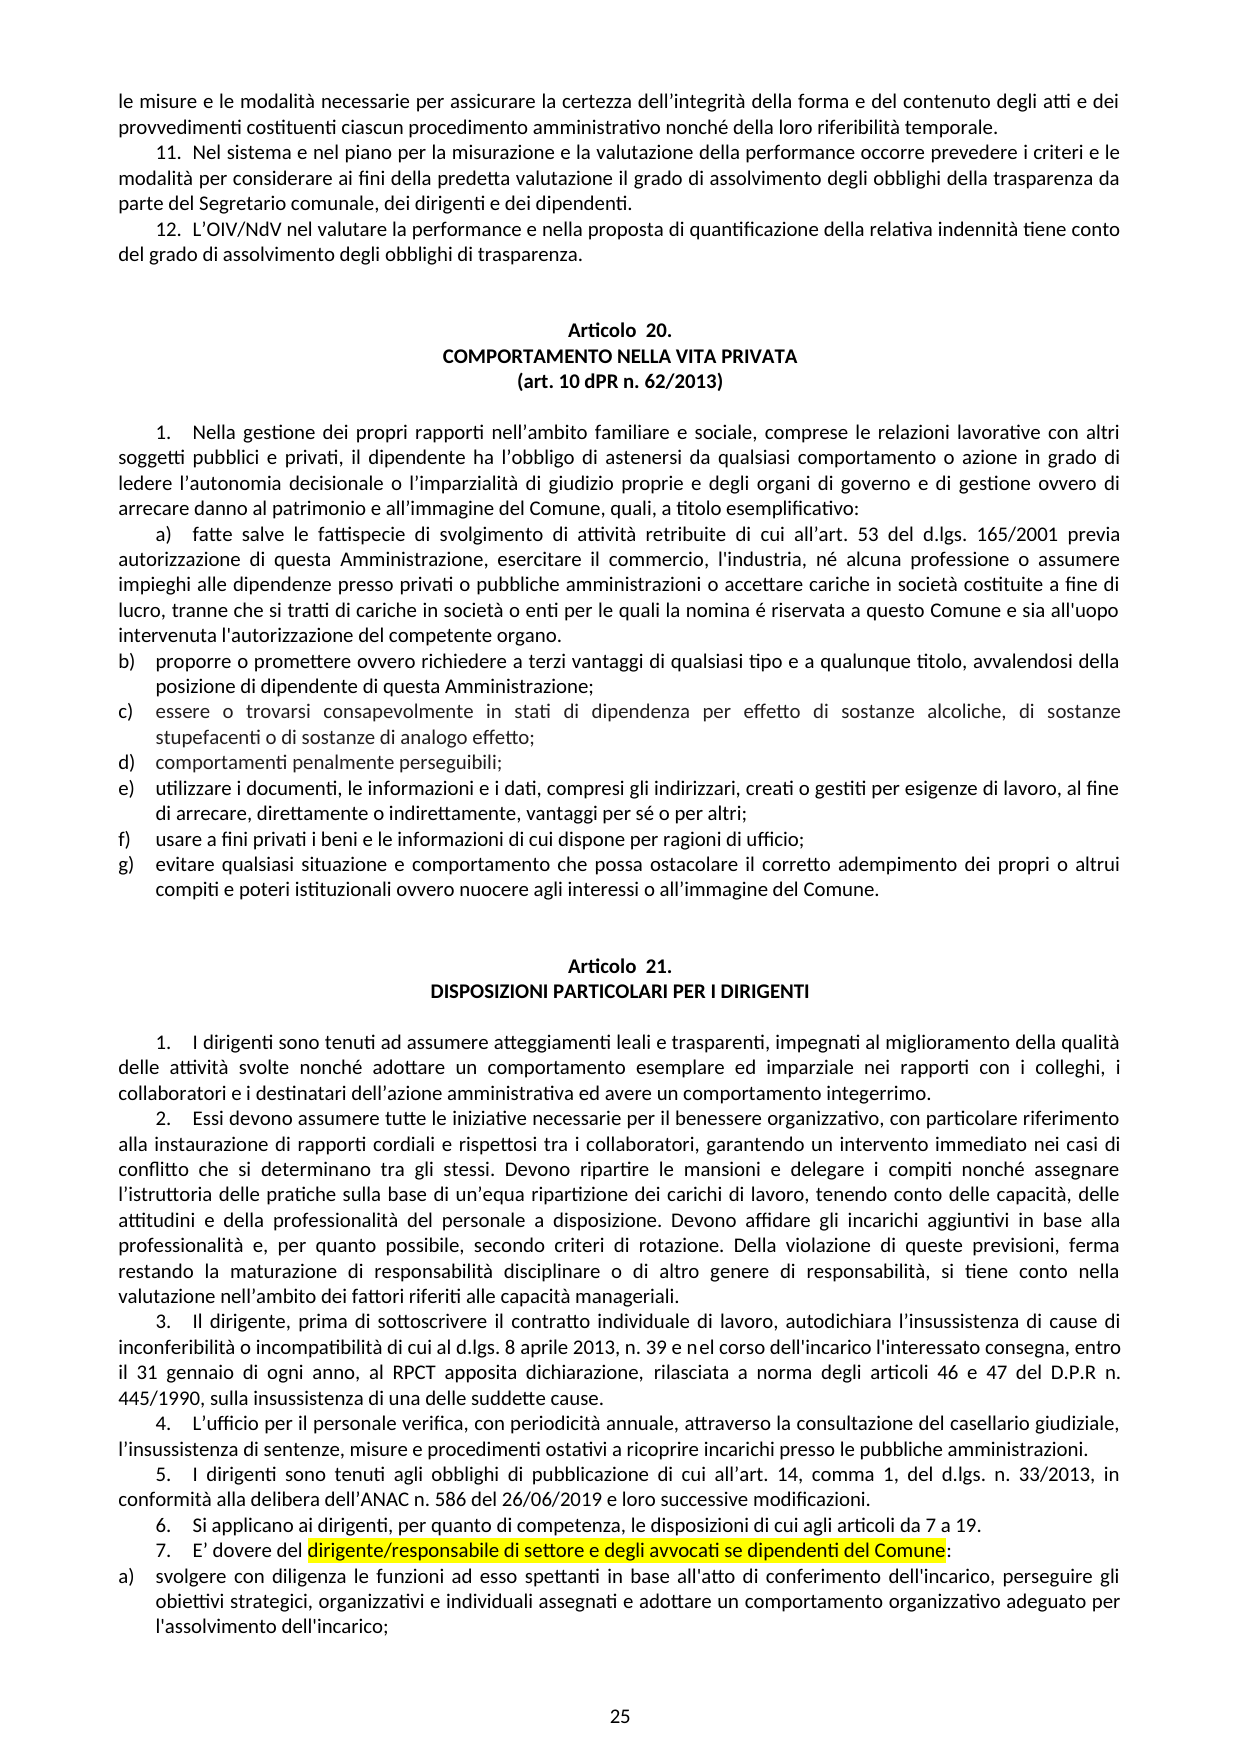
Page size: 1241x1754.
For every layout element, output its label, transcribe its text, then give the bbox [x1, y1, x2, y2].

text COMPORTAMENTO NELLA VITA PRIVATA [118, 343, 1122, 368]
text DISPOSIZIONI PARTICOLARI PER I DIRIGENTI [118, 978, 1122, 1004]
list evitare qualsiasi situazione e comportamento che possa ostacolare il corretto adempimento dei propri o altrui compiti e poteri istituzionali ovvero nuocere agli interessi o all’immagine del Comune. [118, 851, 1122, 902]
list essere o trovarsi consapevolmente in stati di dipendenza per effetto di sostanze alcoliche, di sostanze stupefacenti o di sostanze di analogo effetto; [118, 699, 1122, 749]
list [118, 89, 1122, 139]
list L’OIV/NdV nel valutare la performance e nella proposta di quantificazione della relativa indennità tiene conto del grado di assolvimento degli obblighi di trasparenza. [118, 216, 1122, 267]
list usare a fini privati i beni e le informazioni di cui dispone per ragioni di ufficio; [118, 826, 1122, 851]
list Il dirigente, prima di sottoscrivere il contratto individuale di lavoro, autodichiara l’insussistenza di cause di inconferibilità o incompatibilità di cui al d.lgs. 8 aprile 2013, n. 39 e nel corso dell'incarico l'interessato consegna, entro il 31 gennaio di ogni anno, al RPCT apposita dichiarazione, rilasciata a norma degli articoli 46 e 47 del D.P.R n. 445/1990, sulla insussistenza di una delle suddette cause. [118, 1309, 1122, 1410]
list comportamenti penalmente perseguibili; [118, 749, 1122, 775]
list Nel sistema e nel piano per la misurazione e la valutazione della performance occorre prevedere i criteri e le modalità per considerare ai fini della predetta valutazione il grado di assolvimento degli obblighi della trasparenza da parte del Segretario comunale, dei dirigenti e dei dipendenti. [118, 139, 1122, 216]
list Nella gestione dei propri rapporti nell’ambito familiare e sociale, comprese le relazioni lavorative con altri soggetti pubblici e privati, il dipendente ha l’obbligo di astenersi da qualsiasi comportamento o azione in grado di ledere l’autonomia decisionale o l’imparzialità di giudizio proprie e degli organi di governo e di gestione ovvero di arrecare danno al patrimonio e all’immagine del Comune, quali, a titolo esemplificativo: [118, 419, 1122, 521]
text (art. 10 dPR n. 62/2013) [118, 368, 1122, 394]
text Articolo 21. [118, 953, 1122, 978]
list svolgere con diligenza le funzioni ad esso spettanti in base all'atto di conferimento dell'incarico, perseguire gli obiettivi strategici, organizzativi e individuali assegnati e adottare un comportamento organizzativo adeguato per l'assolvimento dell'incarico; [118, 1563, 1122, 1639]
list I dirigenti sono tenuti agli obblighi di pubblicazione di cui all’art. 14, comma 1, del d.lgs. n. 33/2013, in conformità alla delibera dell’ANAC n. 586 del 26/06/2019 e loro successive modificazioni. [118, 1461, 1122, 1512]
list utilizzare i documenti, le informazioni e i dati, compresi gli indirizzari, creati o gestiti per esigenze di lavoro, al fine di arrecare, direttamente o indirettamente, vantaggi per sé o per altri; [118, 775, 1122, 826]
list L’ufficio per il personale verifica, con periodicità annuale, attraverso la consultazione del casellario giudiziale, l’insussistenza di sentenze, misure e procedimenti ostativi a ricoprire incarichi presso le pubbliche amministrazioni. [118, 1410, 1122, 1461]
list Si applicano ai dirigenti, per quanto di competenza, le disposizioni di cui agli articoli da 7 a 19. [118, 1512, 1122, 1537]
list I dirigenti sono tenuti ad assumere atteggiamenti leali e trasparenti, impegnati al miglioramento della qualità delle attività svolte nonché adottare un comportamento esemplare ed imparziale nei rapporti con i colleghi, i collaboratori e i destinatari dell’azione amministrativa ed avere un comportamento integerrimo. [118, 1029, 1122, 1105]
list fatte salve le fattispecie di svolgimento di attività retribuite di cui all’art. 53 del d.lgs. 165/2001 previa autorizzazione di questa Amministrazione, esercitare il commercio, l'industria, né alcuna professione o assumere impieghi alle dipendenze presso privati o pubbliche amministrazioni o accettare cariche in società costituite a fine di lucro, tranne che si tratti di cariche in società o enti per le quali la nomina é riservata a questo Comune e sia all'uopo intervenuta l'autorizzazione del competente organo. [118, 521, 1122, 648]
list Essi devono assumere tutte le iniziative necessarie per il benessere organizzativo, con particolare riferimento alla instaurazione di rapporti cordiali e rispettosi tra i collaboratori, garantendo un intervento immediato nei casi di conflitto che si determinano tra gli stessi. Devono ripartire le mansioni e delegare i compiti nonché assegnare l’istruttoria delle pratiche sulla base di un’equa ripartizione dei carichi di lavoro, tenendo conto delle capacità, delle attitudini e della professionalità del personale a disposizione. Devono affidare gli incarichi aggiuntivi in base alla professionalità e, per quanto possibile, secondo criteri di rotazione. Della violazione di queste previsioni, ferma restando la maturazione di responsabilità disciplinare o di altro genere di responsabilità, si tiene conto nella valutazione nell’ambito dei fattori riferiti alle capacità manageriali. [118, 1105, 1122, 1309]
list E’ dovere del dirigente/responsabile di settore e degli avvocati se dipendenti del Comune: [118, 1537, 1122, 1563]
text Articolo 20. [118, 317, 1122, 343]
list proporre o promettere ovvero richiedere a terzi vantaggi di qualsiasi tipo e a qualunque titolo, avvalendosi della posizione di dipendente di questa Amministrazione; [118, 648, 1122, 699]
